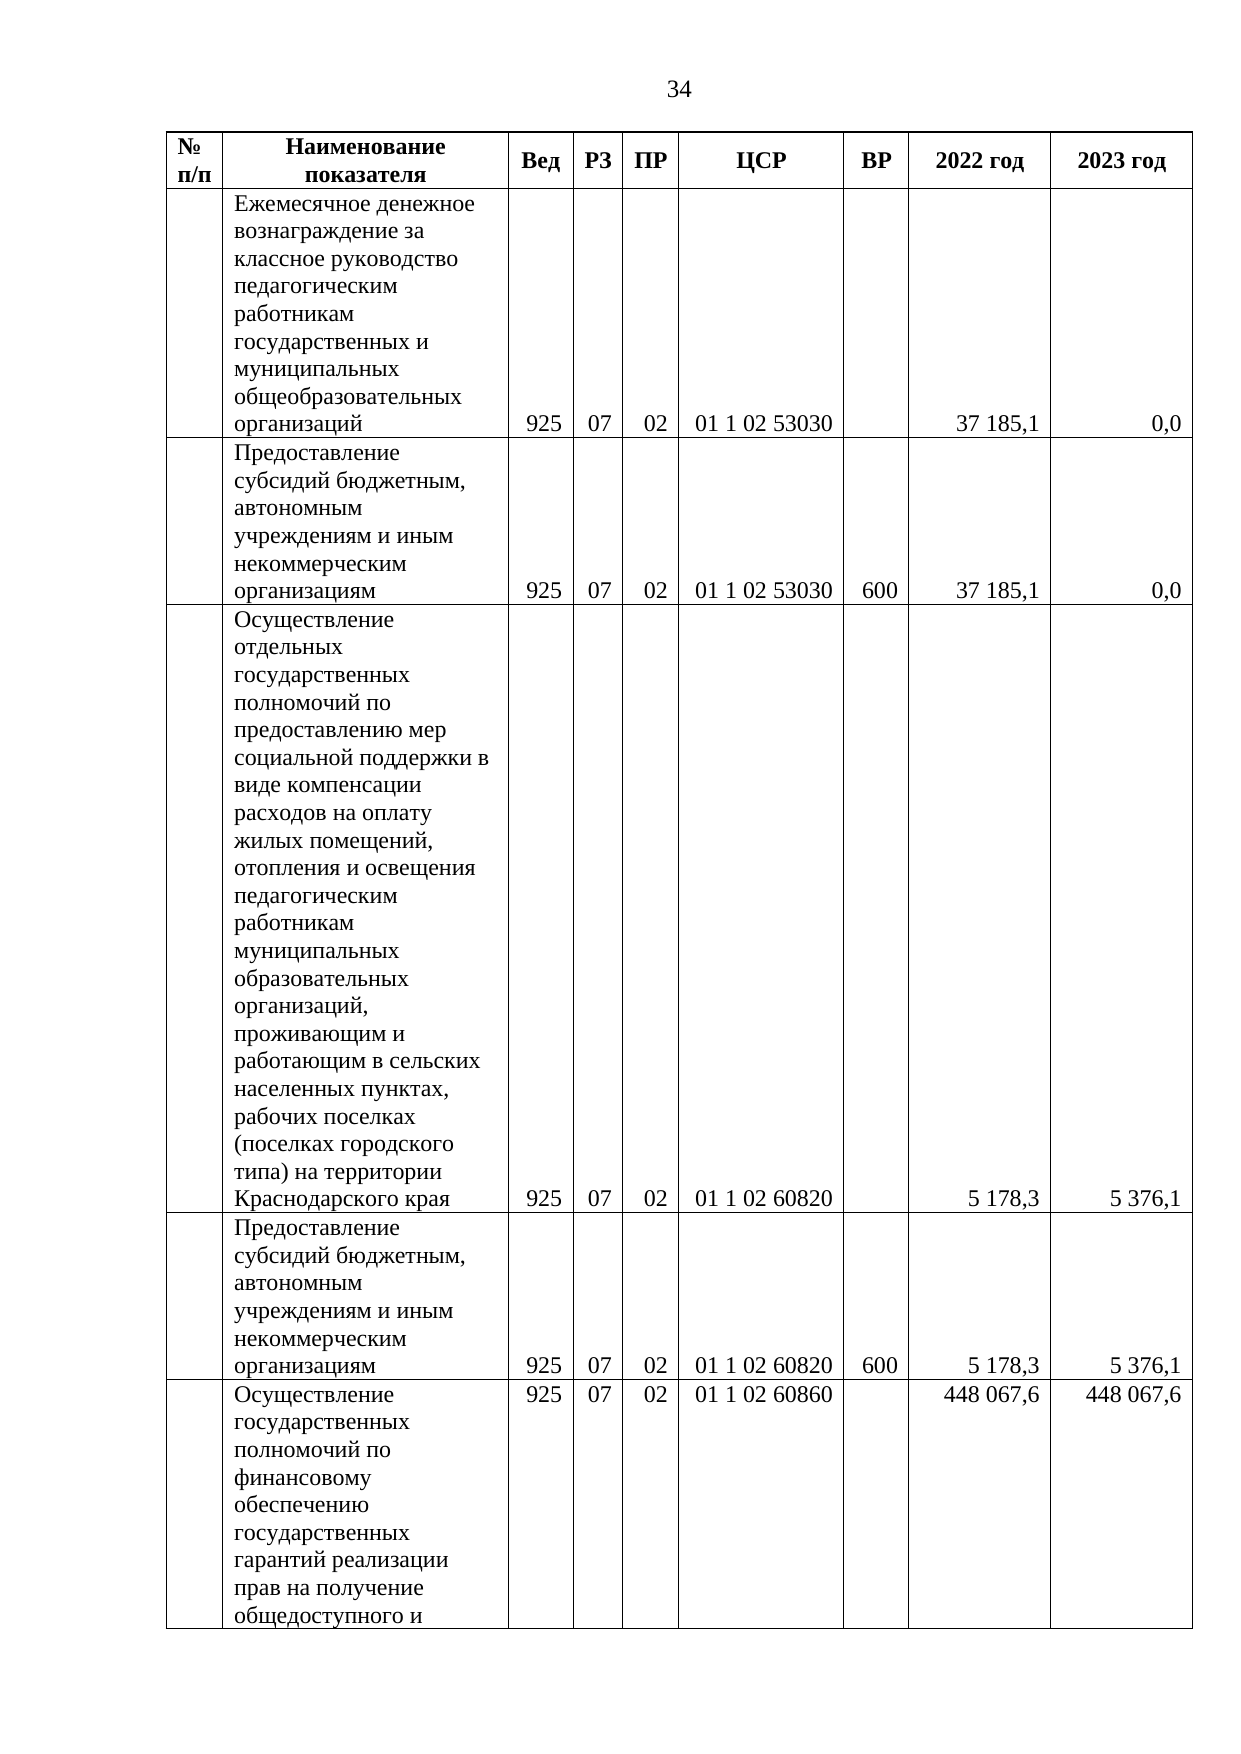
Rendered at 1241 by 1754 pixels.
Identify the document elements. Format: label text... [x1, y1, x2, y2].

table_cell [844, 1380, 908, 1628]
table_header Вед [509, 133, 573, 188]
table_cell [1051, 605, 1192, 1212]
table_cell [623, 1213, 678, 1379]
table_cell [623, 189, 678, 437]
table_header Наименование показателя [223, 133, 508, 188]
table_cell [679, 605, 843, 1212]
table_header № п/п [167, 133, 222, 188]
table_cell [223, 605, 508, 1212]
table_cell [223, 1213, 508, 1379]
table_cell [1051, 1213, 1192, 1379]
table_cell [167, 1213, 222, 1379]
table_header РЗ [574, 133, 622, 188]
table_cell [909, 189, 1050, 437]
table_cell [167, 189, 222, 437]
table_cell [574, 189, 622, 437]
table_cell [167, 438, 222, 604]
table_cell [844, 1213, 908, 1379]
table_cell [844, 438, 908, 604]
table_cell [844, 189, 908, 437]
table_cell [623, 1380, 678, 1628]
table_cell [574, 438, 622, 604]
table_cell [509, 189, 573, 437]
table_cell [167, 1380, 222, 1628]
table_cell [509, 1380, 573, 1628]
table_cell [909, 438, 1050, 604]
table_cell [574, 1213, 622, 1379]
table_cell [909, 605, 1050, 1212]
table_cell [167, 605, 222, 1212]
table_header ЦСР [679, 133, 843, 188]
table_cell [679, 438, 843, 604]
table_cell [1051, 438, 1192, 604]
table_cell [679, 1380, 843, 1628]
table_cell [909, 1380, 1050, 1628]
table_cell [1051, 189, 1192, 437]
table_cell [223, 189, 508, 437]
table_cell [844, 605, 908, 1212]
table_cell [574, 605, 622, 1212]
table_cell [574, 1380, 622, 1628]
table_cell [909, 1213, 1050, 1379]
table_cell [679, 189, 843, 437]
table_header ВР [844, 133, 908, 188]
table_header 2023 год [1051, 133, 1192, 188]
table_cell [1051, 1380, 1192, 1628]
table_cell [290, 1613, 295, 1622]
table_header ПР [623, 133, 678, 188]
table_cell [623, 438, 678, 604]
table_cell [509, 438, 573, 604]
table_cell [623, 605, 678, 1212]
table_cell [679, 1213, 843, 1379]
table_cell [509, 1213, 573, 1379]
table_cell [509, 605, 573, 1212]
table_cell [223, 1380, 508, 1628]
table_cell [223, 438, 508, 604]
table_header 2022 год [909, 133, 1050, 188]
